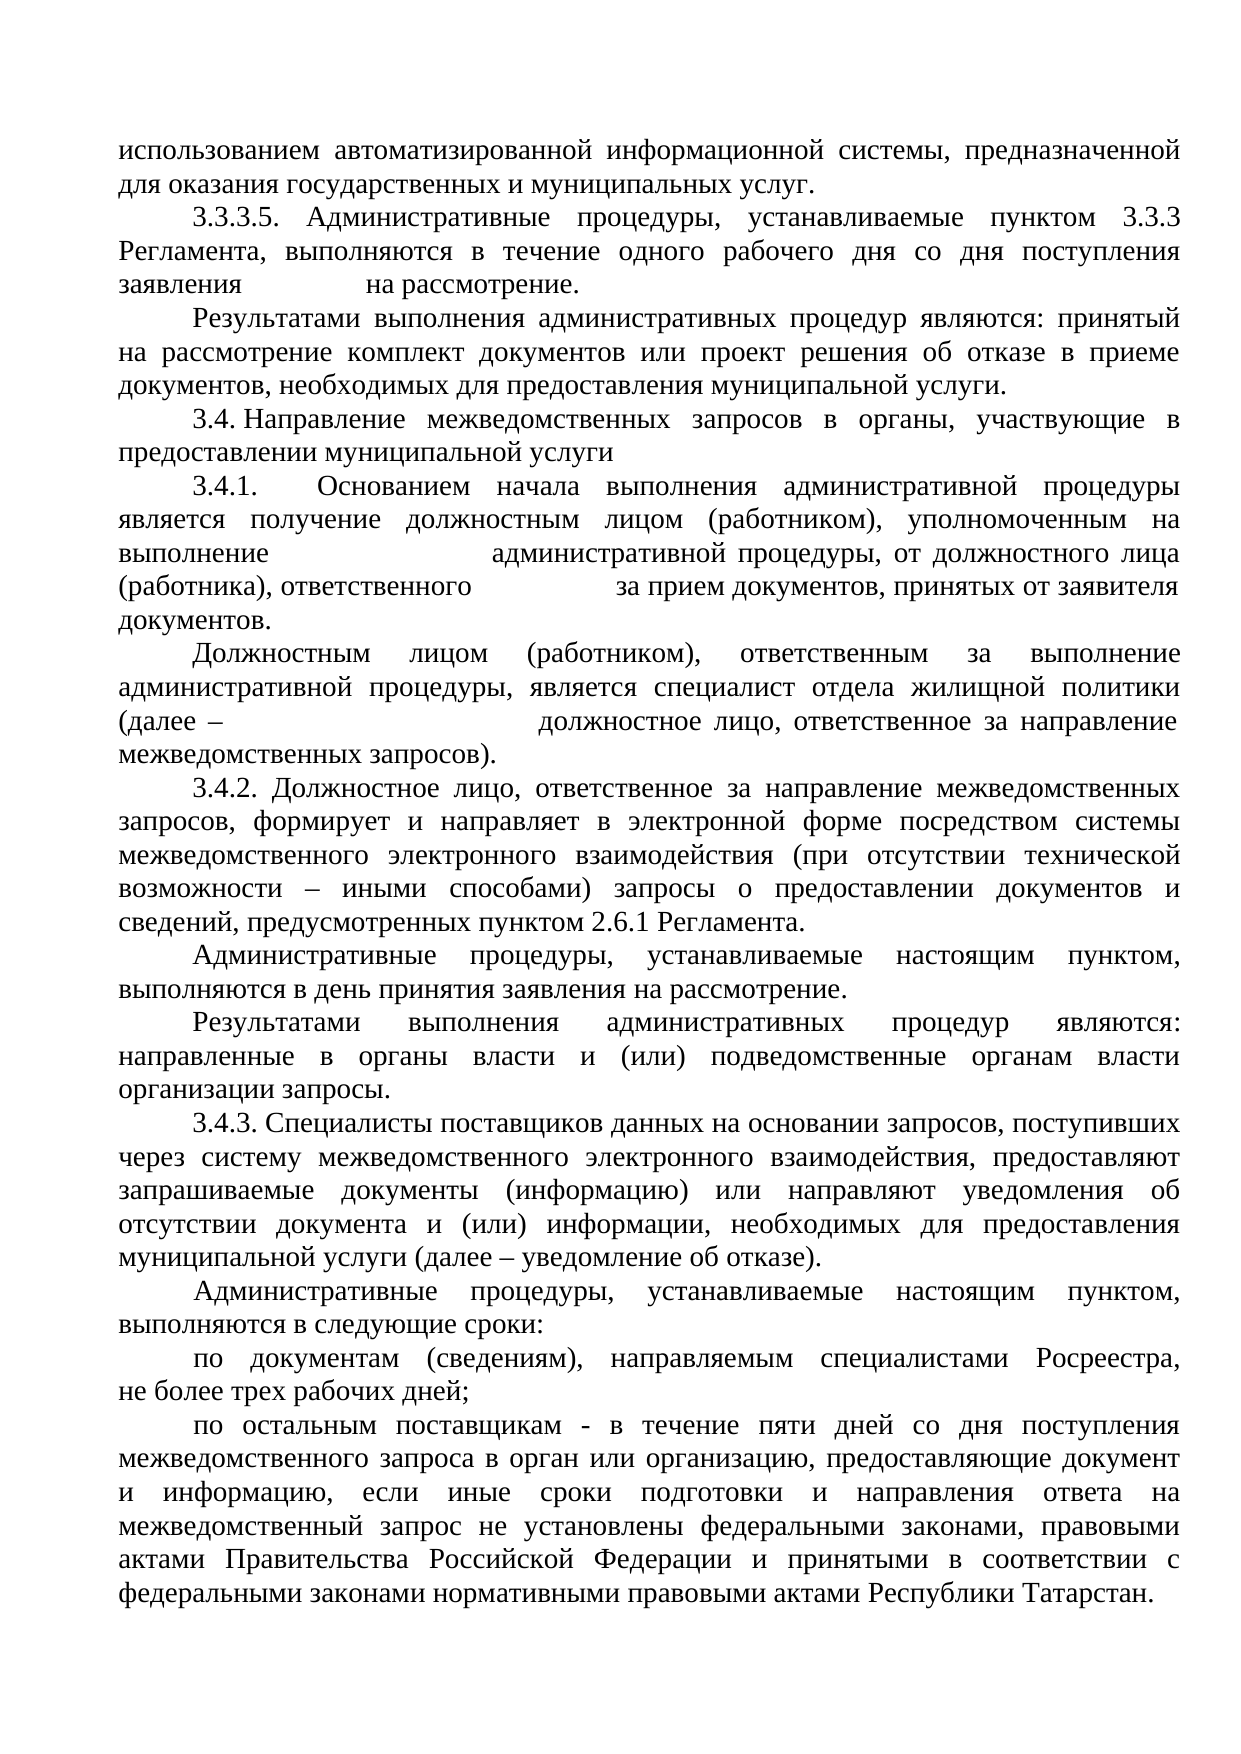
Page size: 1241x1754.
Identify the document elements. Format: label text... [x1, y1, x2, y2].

text по остальным поставщикам - в течение пяти дней со дня поступления межведомственного запроса в орган или организацию, предоставляющие документ и информацию, если иные сроки подготовки и направления ответа на межведомственный запрос не установлены федеральными законами, правовыми актами Правительства Российской Федерации и принятыми в соответствии с федеральными законами нормативными правовыми актами Республики Татарстан. [118, 1407, 1181, 1608]
text 3.4.2. Должностное лицо, ответственное за направление межведомственных запросов, формирует и направляет в электронной форме посредством системы межведомственного электронного взаимодействия (при отсутствии технической возможности – иными способами) запросы о предоставлении документов и сведений, предусмотренных пунктом 2.6.1 Регламента. [118, 770, 1181, 937]
text по документам (сведениям), направляемым специалистами Росреестра, не более трех рабочих дней; [118, 1340, 1181, 1407]
text 3.4.3. Специалисты поставщиков данных на основании запросов, поступивших через систему межведомственного электронного взаимодействия, предоставляют запрашиваемые документы (информацию) или направляют уведомления об отсутствии документа и (или) информации, необходимых для предоставления муниципальной услуги (далее – уведомление об отказе). [118, 1105, 1181, 1273]
text 3.4.1. Основанием начала выполнения административной процедуры является получение должностным лицом (работником), уполномоченным на выполнение административной процедуры, от должностного лица (работника), ответственного за прием документов, принятых от заявителя документов. [118, 468, 1181, 636]
text Административные процедуры, устанавливаемые настоящим пунктом, выполняются в день принятия заявления на рассмотрение. [118, 937, 1181, 1004]
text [118, 132, 1181, 199]
text Административные процедуры, устанавливаемые настоящим пунктом, выполняются в следующие сроки: [118, 1273, 1181, 1340]
text Результатами выполнения административных процедур являются: принятый на рассмотрение комплект документов или проект решения об отказе в приеме документов, необходимых для предоставления муниципальной услуги. [118, 300, 1181, 401]
text 3.4. Направление межведомственных запросов в органы, участвующие в предоставлении муниципальной услуги [118, 401, 1181, 468]
text 3.3.3.5. Административные процедуры, устанавливаемые пунктом 3.3.3 Регламента, выполняются в течение одного рабочего дня со дня поступления заявления на рассмотрение. [118, 199, 1181, 300]
text Должностным лицом (работником), ответственным за выполнение административной процедуры, является специалист отдела жилищной политики (далее – должностное лицо, ответственное за направление межведомственных запросов). [118, 636, 1181, 770]
text Результатами выполнения административных процедур являются: направленные в органы власти и (или) подведомственные органам власти организации запросы. [118, 1004, 1181, 1105]
